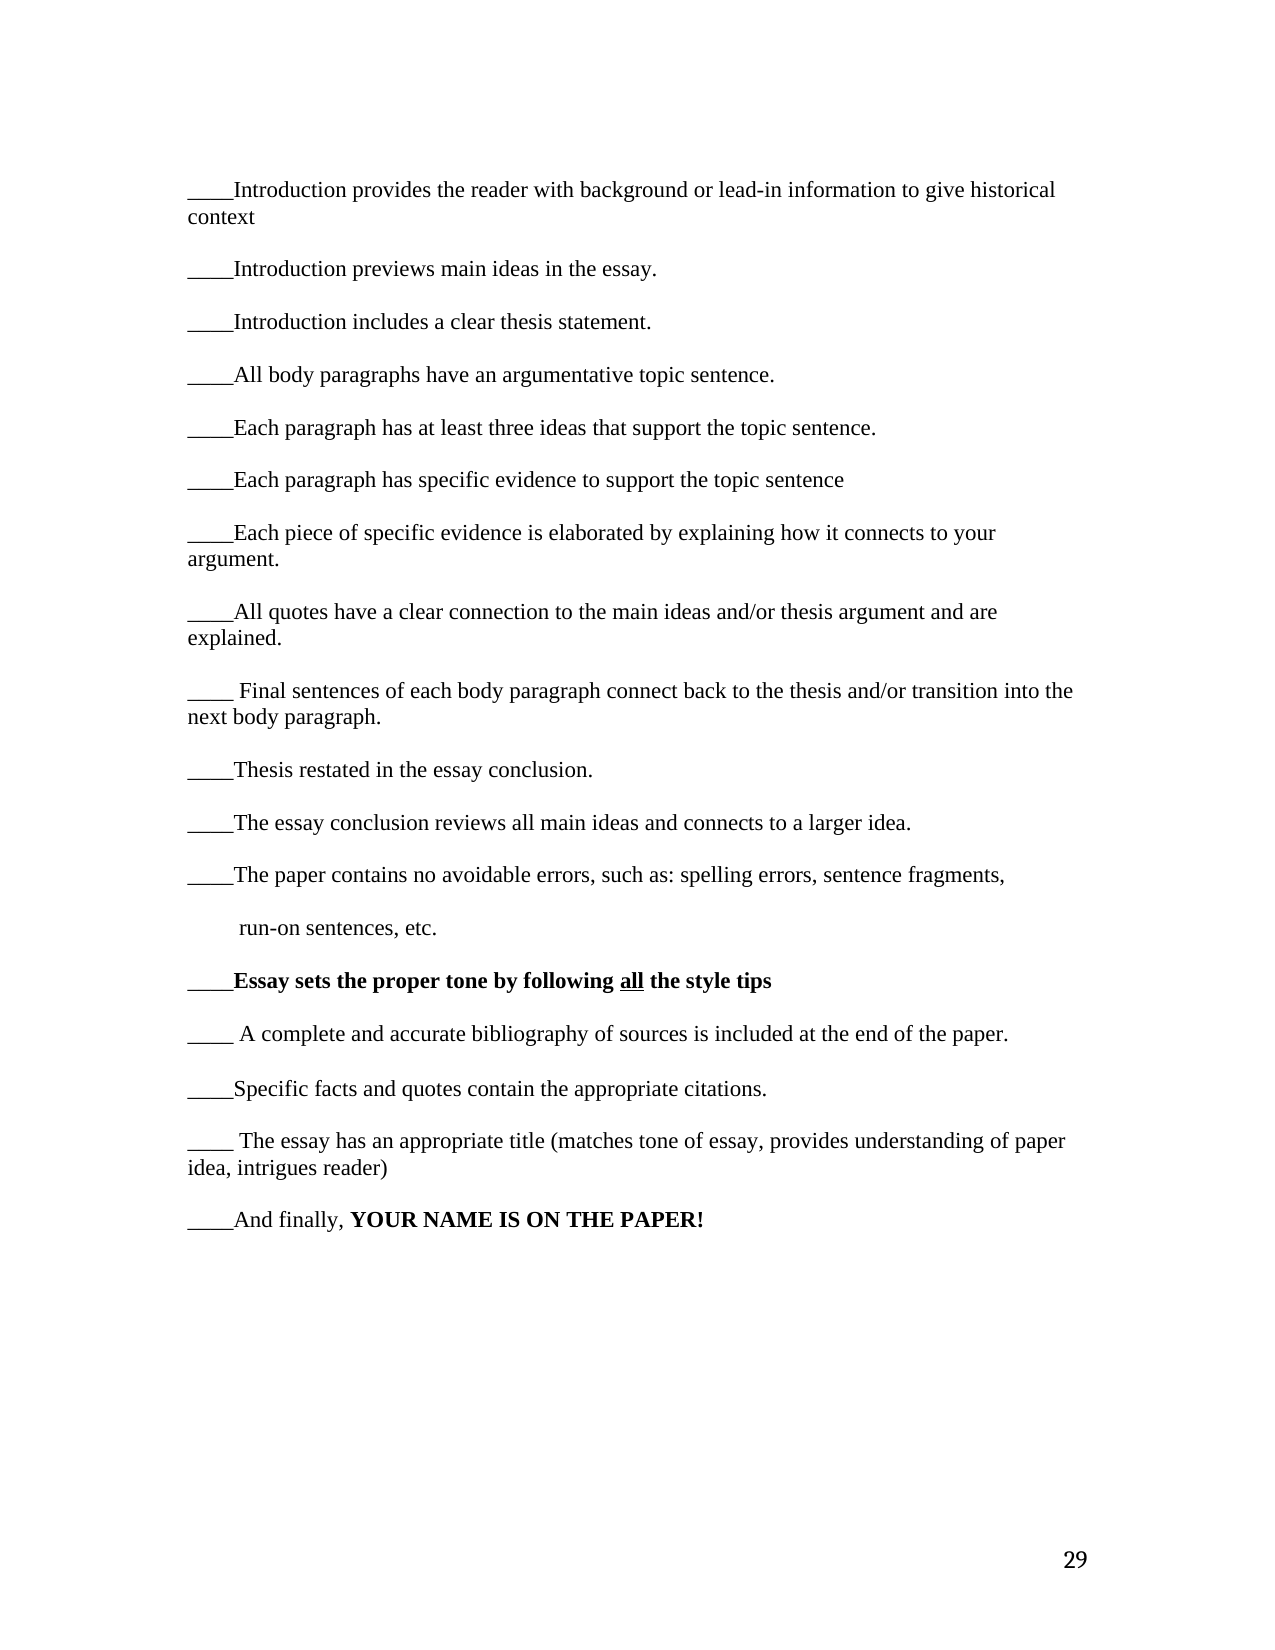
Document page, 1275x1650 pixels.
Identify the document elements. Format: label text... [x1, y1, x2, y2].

text ____The essay conclusion reviews all main ideas and connects to a larger idea. [187, 809, 1087, 835]
text ____All quotes have a clear connection to the main ideas and/or thesis argument and are explained. [187, 598, 1087, 651]
text ____Thesis restated in the essay conclusion. [187, 756, 1087, 782]
text ____ The essay has an appropriate title (matches tone of essay, provides understanding of paper idea, intrigues reader) [187, 1127, 1087, 1180]
text ____Introduction previews main ideas in the essay. [187, 255, 1087, 282]
text ____Introduction includes a clear thesis statement. [187, 308, 1087, 334]
text ____Each paragraph has specific evidence to support the topic sentence [187, 466, 1087, 493]
text ____Essay sets the proper tone by following all the style tips [187, 967, 1087, 993]
text ____Each paragraph has at least three ideas that support the topic sentence. [187, 413, 1087, 440]
text run-on sentences, etc. [187, 914, 1087, 941]
text ____The paper contains no avoidable errors, such as: spelling errors, sentence fragments, [187, 862, 1087, 914]
text ____Specific facts and quotes contain the appropriate citations. [187, 1075, 1087, 1101]
text ____Each piece of specific evidence is elaborated by explaining how it connects to your argument. [187, 519, 1087, 572]
text ____ A complete and accurate bibliography of sources is included at the end of the paper. [187, 1020, 1087, 1046]
text ____All body paragraphs have an argumentative topic sentence. [187, 361, 1087, 387]
text ____Introduction provides the reader with background or lead-in information to give historical context [187, 176, 1087, 229]
text ____ Final sentences of each body paragraph connect back to the thesis and/or transition into the next body paragraph. [187, 677, 1087, 730]
text ____And finally, YOUR NAME IS ON THE PAPER! [187, 1207, 1087, 1233]
